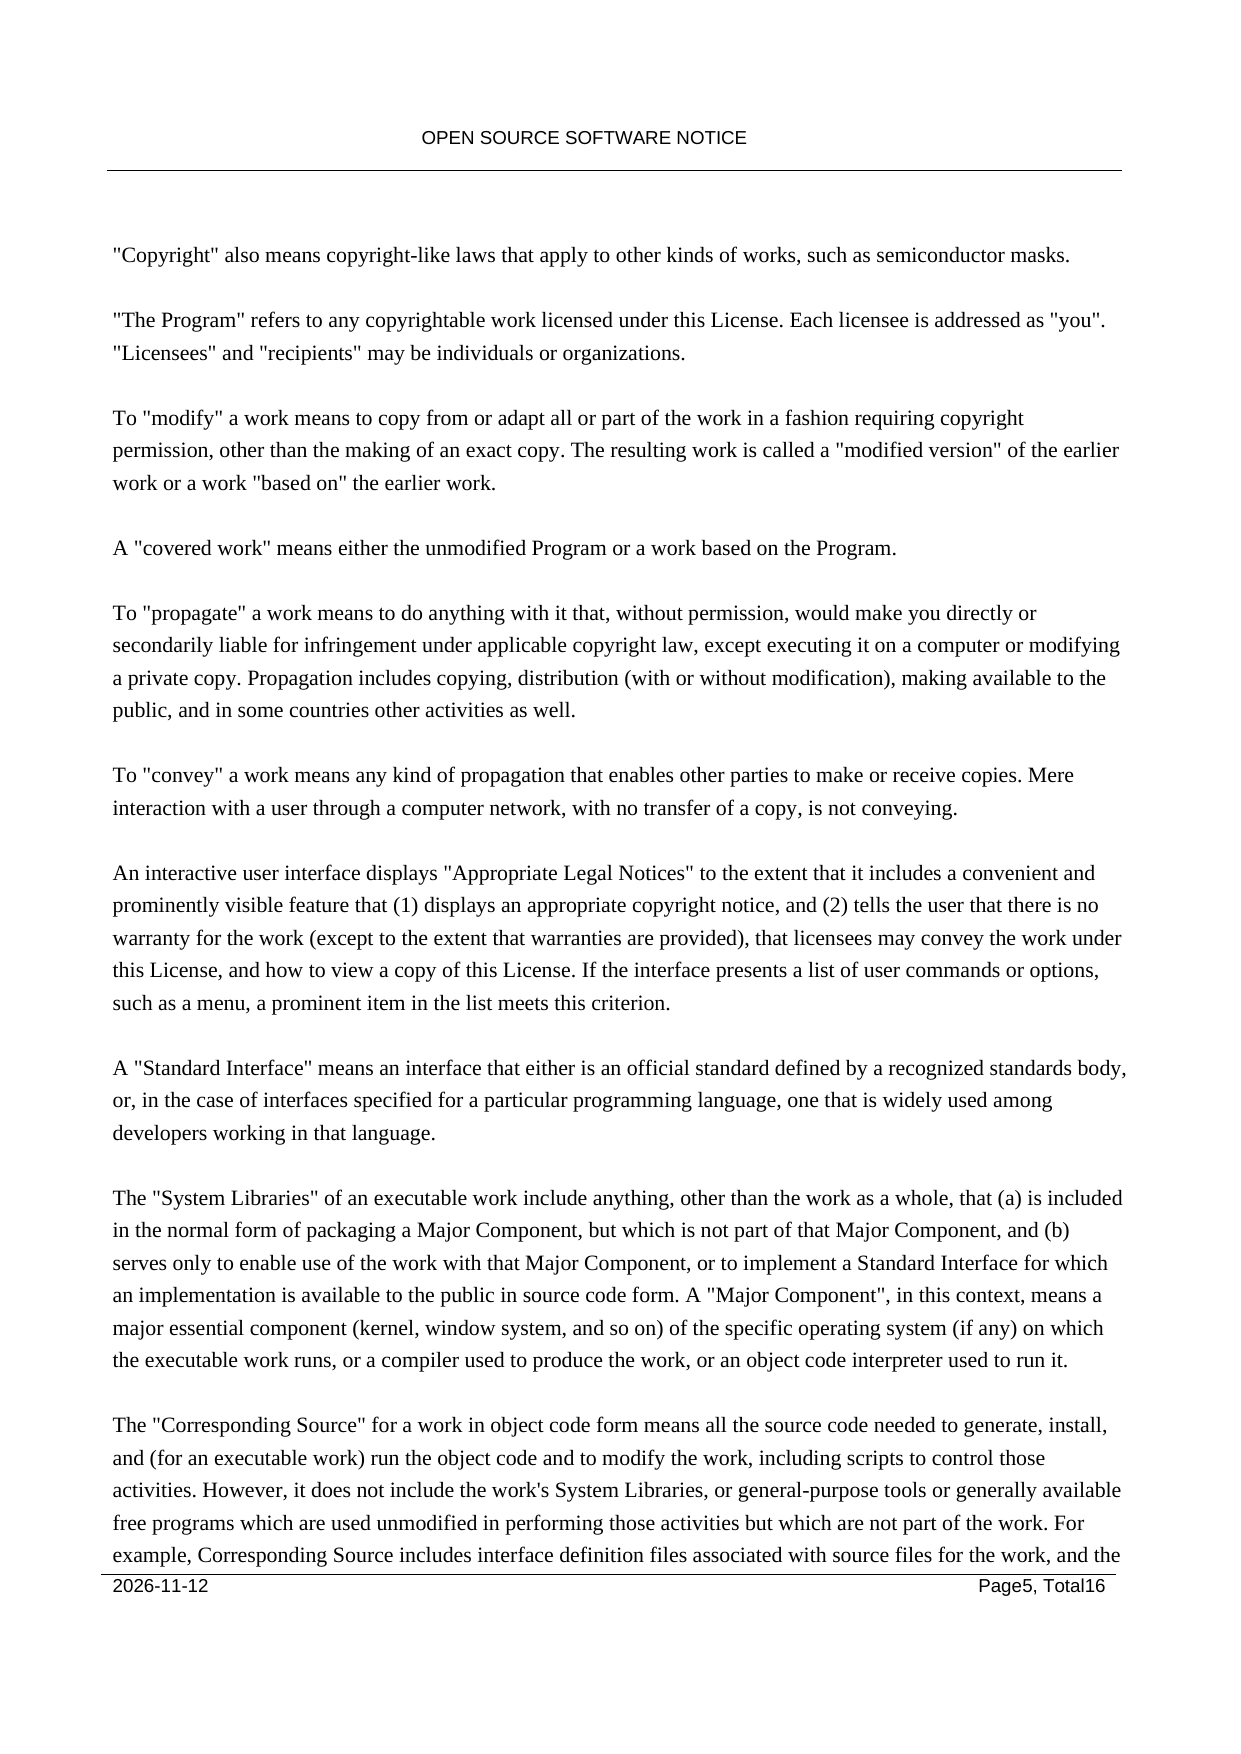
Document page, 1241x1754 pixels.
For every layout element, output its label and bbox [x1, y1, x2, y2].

text [112, 206, 1128, 1571]
